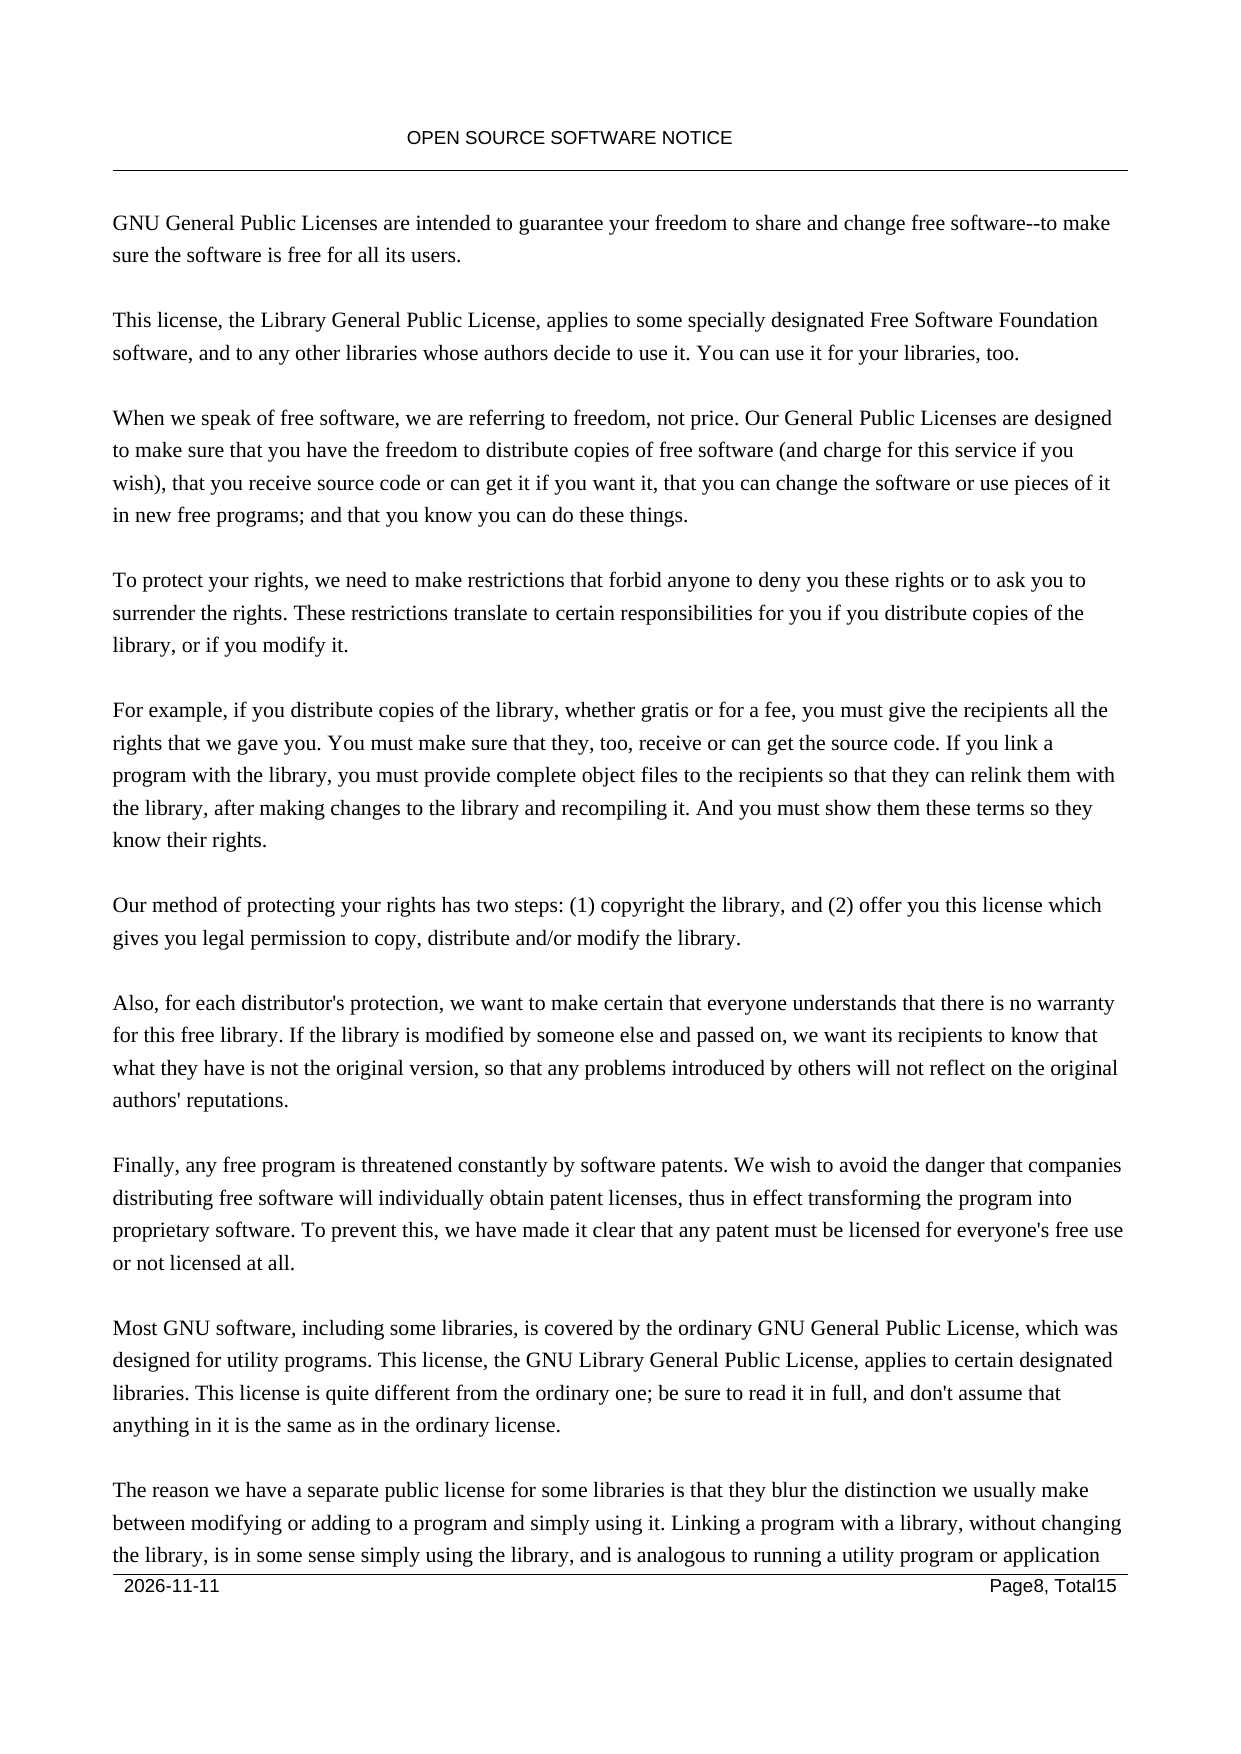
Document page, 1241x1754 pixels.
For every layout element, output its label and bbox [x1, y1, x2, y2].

text [112, 206, 1128, 1571]
